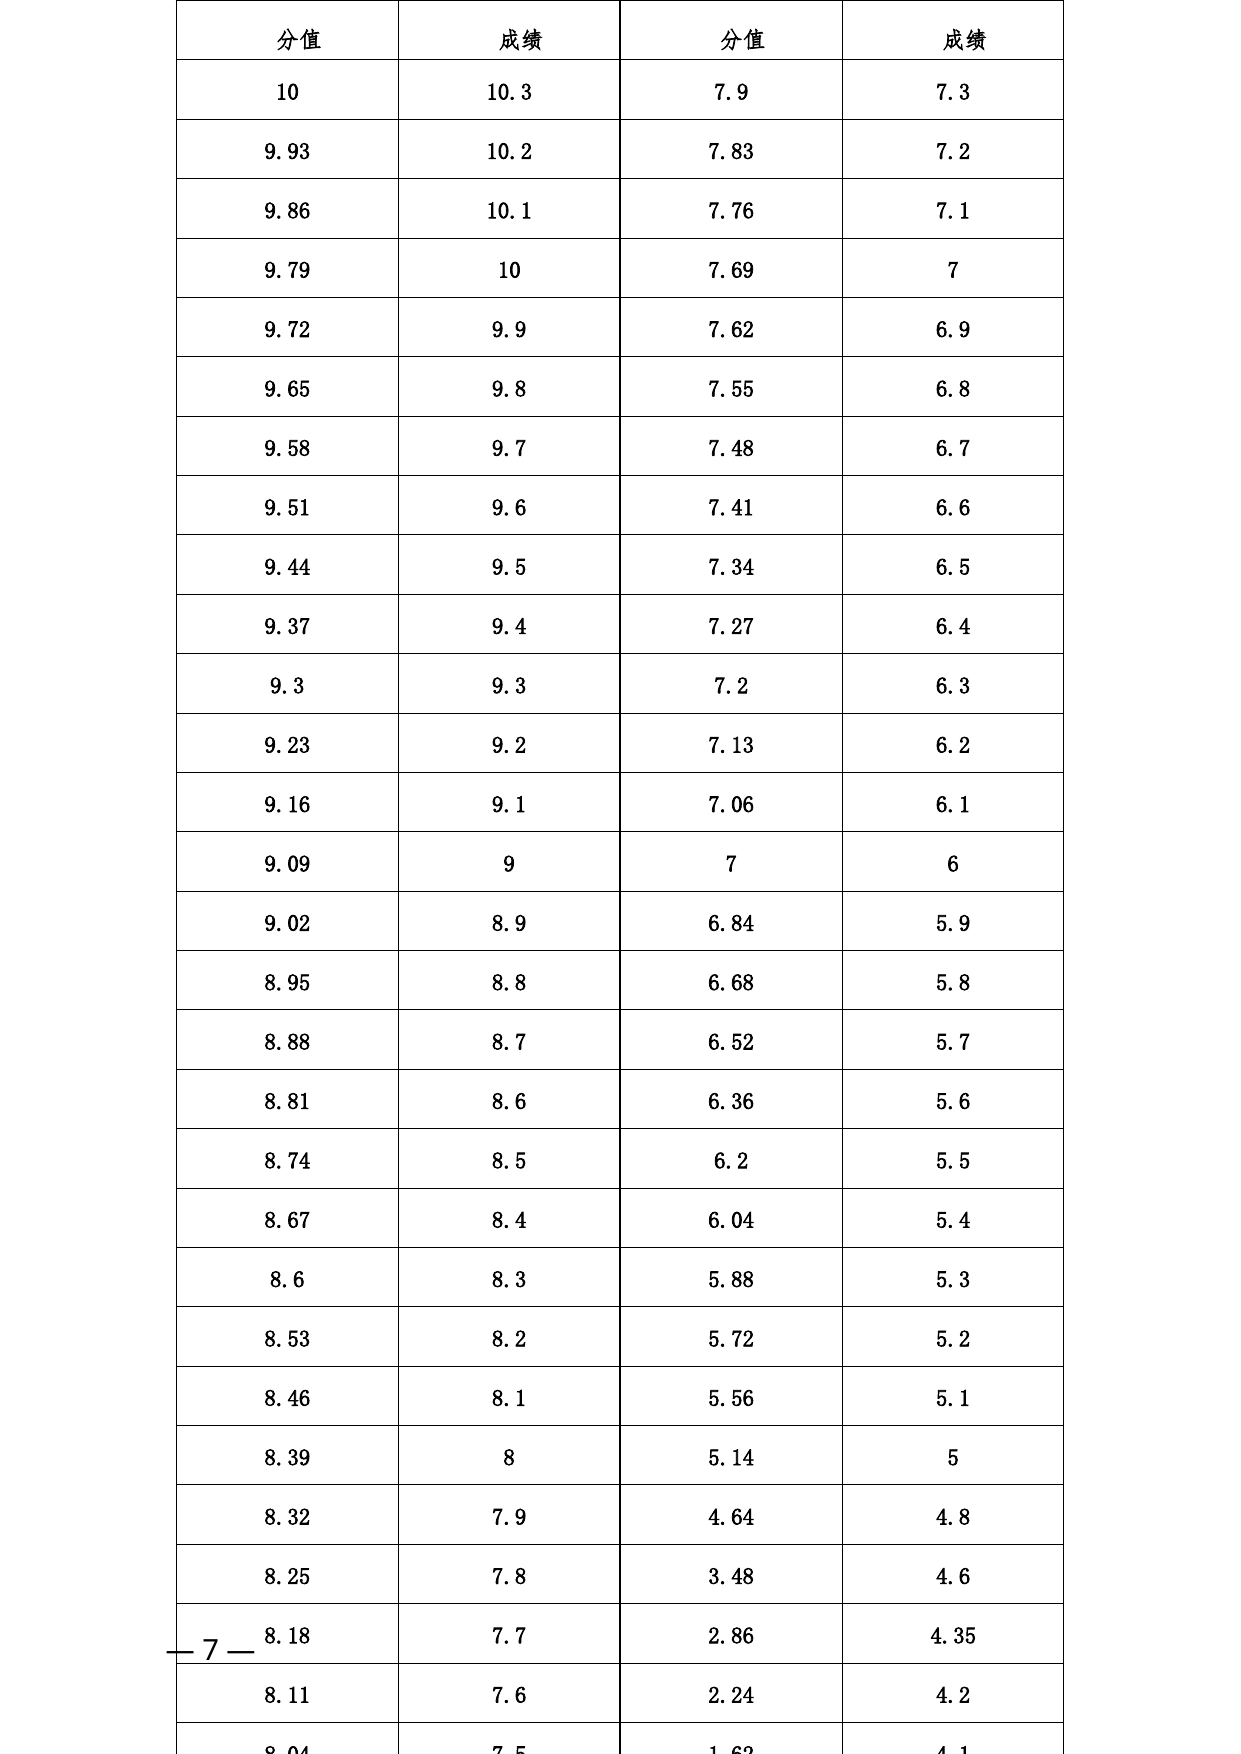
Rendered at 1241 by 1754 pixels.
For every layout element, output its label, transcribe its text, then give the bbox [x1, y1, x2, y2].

table_cell 8.18 [177, 1604, 398, 1662]
table_cell 7.41 [621, 476, 842, 534]
table_cell 9.1 [399, 773, 619, 831]
table_cell 6.6 [843, 476, 1063, 534]
table_cell 1.62 [621, 1723, 842, 1754]
table_cell 6.68 [621, 951, 842, 1009]
table_header 成绩 [843, 1, 1063, 59]
table_cell 10.3 [399, 60, 619, 119]
table_cell 7.1 [843, 179, 1063, 237]
table_cell 5.6 [843, 1070, 1063, 1128]
table_cell 7.76 [621, 179, 842, 237]
table_cell 6.36 [621, 1070, 842, 1128]
table_cell 6.84 [621, 892, 842, 950]
table_cell 9.23 [177, 714, 398, 772]
table_cell 7.69 [621, 239, 842, 297]
table_cell 9.3 [177, 654, 398, 712]
table_cell 5.88 [621, 1248, 842, 1306]
table_cell 2.24 [621, 1664, 842, 1722]
table_cell 10.2 [399, 120, 619, 178]
table_cell 9.79 [177, 239, 398, 297]
table_cell 9.6 [399, 476, 619, 534]
table_cell 6.8 [843, 357, 1063, 416]
table_cell 7.7 [399, 1604, 619, 1662]
table_cell 9.58 [177, 417, 398, 475]
table_cell 9.93 [177, 120, 398, 178]
table_cell 8.6 [399, 1070, 619, 1128]
table_cell 8.81 [177, 1070, 398, 1128]
table_cell 9.09 [177, 832, 398, 891]
table_cell 9.37 [177, 595, 398, 653]
table_cell 5.56 [621, 1367, 842, 1425]
table_cell 8.67 [177, 1189, 398, 1247]
table_cell 8.74 [177, 1129, 398, 1187]
table_cell 7.34 [621, 535, 842, 594]
table_cell 8.2 [399, 1307, 619, 1366]
table_cell 7 [843, 239, 1063, 297]
table_cell 8.8 [399, 951, 619, 1009]
table_cell 9.5 [399, 535, 619, 594]
table_cell 8.7 [399, 1010, 619, 1069]
table_cell 8.95 [177, 951, 398, 1009]
table_cell 7.6 [399, 1664, 619, 1722]
table_cell 2.86 [621, 1604, 842, 1662]
table_cell 7.8 [399, 1545, 619, 1603]
table_cell 7.48 [621, 417, 842, 475]
table_cell 4.6 [843, 1545, 1063, 1603]
table_cell 4.1 [843, 1723, 1063, 1754]
table_cell 9.3 [399, 654, 619, 712]
table_cell 7.06 [621, 773, 842, 831]
table_cell 8.04 [177, 1723, 398, 1754]
table_cell 6.04 [621, 1189, 842, 1247]
table_cell 6.3 [843, 654, 1063, 712]
table_cell 4.35 [843, 1604, 1063, 1662]
table_cell 5 [843, 1426, 1063, 1484]
table_cell 8.6 [177, 1248, 398, 1306]
table_cell 5.5 [843, 1129, 1063, 1187]
table_cell 8.88 [177, 1010, 398, 1069]
table_cell 8.11 [177, 1664, 398, 1722]
table_cell 7.83 [621, 120, 842, 178]
table_cell 7.2 [843, 120, 1063, 178]
table_cell 6.7 [843, 417, 1063, 475]
table_cell 7.62 [621, 298, 842, 356]
table_cell 8.1 [399, 1367, 619, 1425]
table_cell 5.1 [843, 1367, 1063, 1425]
table_cell 6.52 [621, 1010, 842, 1069]
table_cell 7.55 [621, 357, 842, 416]
table_cell 5.7 [843, 1010, 1063, 1069]
table_cell 9 [399, 832, 619, 891]
table_cell 7.3 [843, 60, 1063, 119]
table_header 分值 [621, 1, 842, 59]
table_cell 6.1 [843, 773, 1063, 831]
table_cell 9.86 [177, 179, 398, 237]
table_cell 9.9 [399, 298, 619, 356]
table_cell 5.2 [843, 1307, 1063, 1366]
table_cell 9.4 [399, 595, 619, 653]
table_cell 5.4 [843, 1189, 1063, 1247]
table_cell 7.2 [621, 654, 842, 712]
table_cell 10 [399, 239, 619, 297]
table_header 成绩 [399, 1, 619, 59]
table_cell 8.4 [399, 1189, 619, 1247]
table_cell 4.64 [621, 1485, 842, 1544]
table_cell 8.53 [177, 1307, 398, 1366]
table_cell 7.13 [621, 714, 842, 772]
table_cell 6.2 [621, 1129, 842, 1187]
table_cell 9.2 [399, 714, 619, 772]
table_cell 7.9 [399, 1485, 619, 1544]
table_cell 8.5 [399, 1129, 619, 1187]
table_cell 5.14 [621, 1426, 842, 1484]
table_header 分值 [177, 1, 398, 59]
table_cell 10 [177, 60, 398, 119]
table_cell 5.72 [621, 1307, 842, 1366]
table_cell 7.9 [621, 60, 842, 119]
table_cell 9.65 [177, 357, 398, 416]
table_cell 9.72 [177, 298, 398, 356]
table_cell 8.9 [399, 892, 619, 950]
table_cell 10.1 [399, 179, 619, 237]
table_cell 9.16 [177, 773, 398, 831]
table_cell 8.39 [177, 1426, 398, 1484]
table_cell 7.27 [621, 595, 842, 653]
table_cell 8.46 [177, 1367, 398, 1425]
table_cell 5.8 [843, 951, 1063, 1009]
table_cell 9.02 [177, 892, 398, 950]
table_cell 7 [621, 832, 842, 891]
table_cell 6 [843, 832, 1063, 891]
table_cell 4.8 [843, 1485, 1063, 1544]
table_cell 6.4 [843, 595, 1063, 653]
table_cell 5.3 [843, 1248, 1063, 1306]
table_cell 8.3 [399, 1248, 619, 1306]
table_cell 9.44 [177, 535, 398, 594]
table_cell 9.7 [399, 417, 619, 475]
table_cell 6.5 [843, 535, 1063, 594]
table_cell 4.2 [843, 1664, 1063, 1722]
table_cell 3.48 [621, 1545, 842, 1603]
table_cell 8.25 [177, 1545, 398, 1603]
table_cell 9.8 [399, 357, 619, 416]
table_cell 6.2 [843, 714, 1063, 772]
table_cell 8 [399, 1426, 619, 1484]
table_cell 5.9 [843, 892, 1063, 950]
table_cell 7.5 [399, 1723, 619, 1754]
table_cell 9.51 [177, 476, 398, 534]
table_cell 8.32 [177, 1485, 398, 1544]
table_cell 6.9 [843, 298, 1063, 356]
